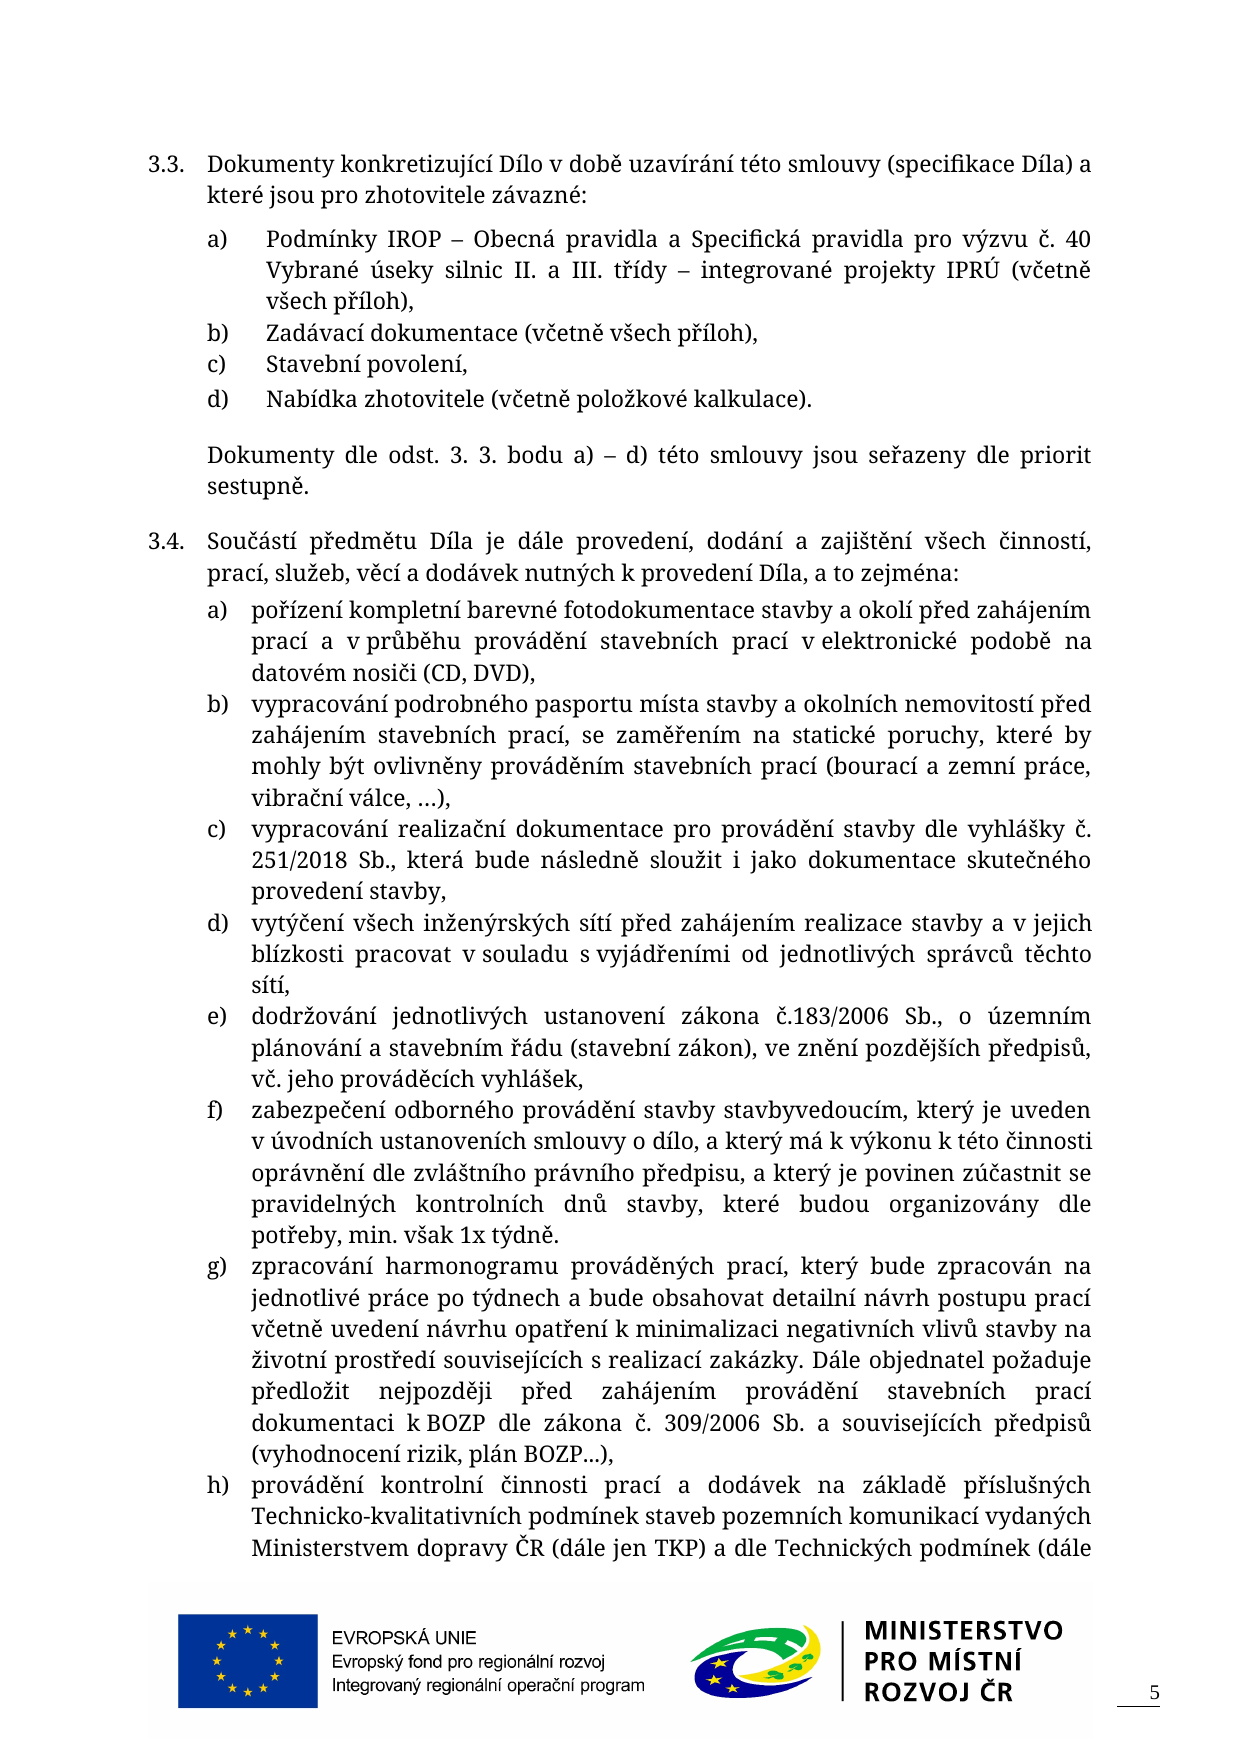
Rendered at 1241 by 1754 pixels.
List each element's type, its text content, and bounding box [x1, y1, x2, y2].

list vytýčení všech inženýrských sítí před zahájením realizace stavby a v jejich blízkosti pracovat v souladu s vyjádřeními od jednotlivých správců těchto sítí, [207, 907, 1092, 1000]
list Součástí předmětu Díla je dále provedení, dodání a zajištění všech činností, prací, služeb, věcí a dodávek nutných k provedení Díla, a to zejména: [148, 525, 1092, 588]
list vypracování realizační dokumentace pro provádění stavby dle vyhlášky č. 251/2018 Sb., která bude následně sloužit i jako dokumentace skutečného provedení stavby, [207, 813, 1092, 907]
list Stavební povolení, [207, 348, 1092, 379]
list vypracování podrobného pasportu místa stavby a okolních nemovitostí před zahájením stavebních prací, se zaměřením na statické poruchy, které by mohly být ovlivněny prováděním stavebních prací (bourací a zemní práce, vibrační válce, …), [207, 688, 1092, 813]
list Zadávací dokumentace (včetně všech příloh), [207, 316, 1092, 348]
list Dokumenty konkretizující Dílo v době uzavírání této smlouvy (specifikace Díla) a které jsou pro zhotovitele závazné: [148, 148, 1092, 210]
list zabezpečení odborného provádění stavby stavbyvedoucím, který je uveden v úvodních ustanoveních smlouvy o dílo, a který má k výkonu k této činnosti oprávnění dle zvláštního právního předpisu, a který je povinen zúčastnit se pravidelných kontrolních dnů stavby, které budou organizovány dle potřeby, min. však 1x týdně. [207, 1094, 1092, 1250]
list pořízení kompletní barevné fotodokumentace stavby a okolí před zahájením prací a v průběhu provádění stavebních prací v elektronické podobě na datovém nosiči (CD, DVD), [207, 594, 1092, 688]
list Podmínky IROP – Obecná pravidla a Specifická pravidla pro výzvu č. 40 Vybrané úseky silnic II. a III. třídy – integrované projekty IPRÚ (včetně všech příloh), [207, 223, 1092, 316]
list Nabídka zhotovitele (včetně položkové kalkulace). [207, 383, 1092, 414]
picture [147, 1582, 1093, 1739]
list dodržování jednotlivých ustanovení zákona č.183/2006 Sb., o územním plánování a stavebním řádu (stavební zákon), ve znění pozdějších předpisů, vč. jeho prováděcích vyhlášek, [207, 1000, 1092, 1094]
list zpracování harmonogramu prováděných prací, který bude zpracován na jednotlivé práce po týdnech a bude obsahovat detailní návrh postupu prací včetně uvedení návrhu opatření k minimalizaci negativních vlivů stavby na životní prostředí souvisejících s realizací zakázky. Dále objednatel požaduje předložit nejpozději před zahájením provádění stavebních prací dokumentaci k BOZP dle zákona č. 309/2006 Sb. a souvisejících předpisů (vyhodnocení rizik, plán BOZP...), [207, 1250, 1092, 1469]
text Dokumenty dle odst. 3. 3. bodu a) – d) této smlouvy jsou seřazeny dle priorit sestupně. [207, 439, 1092, 501]
